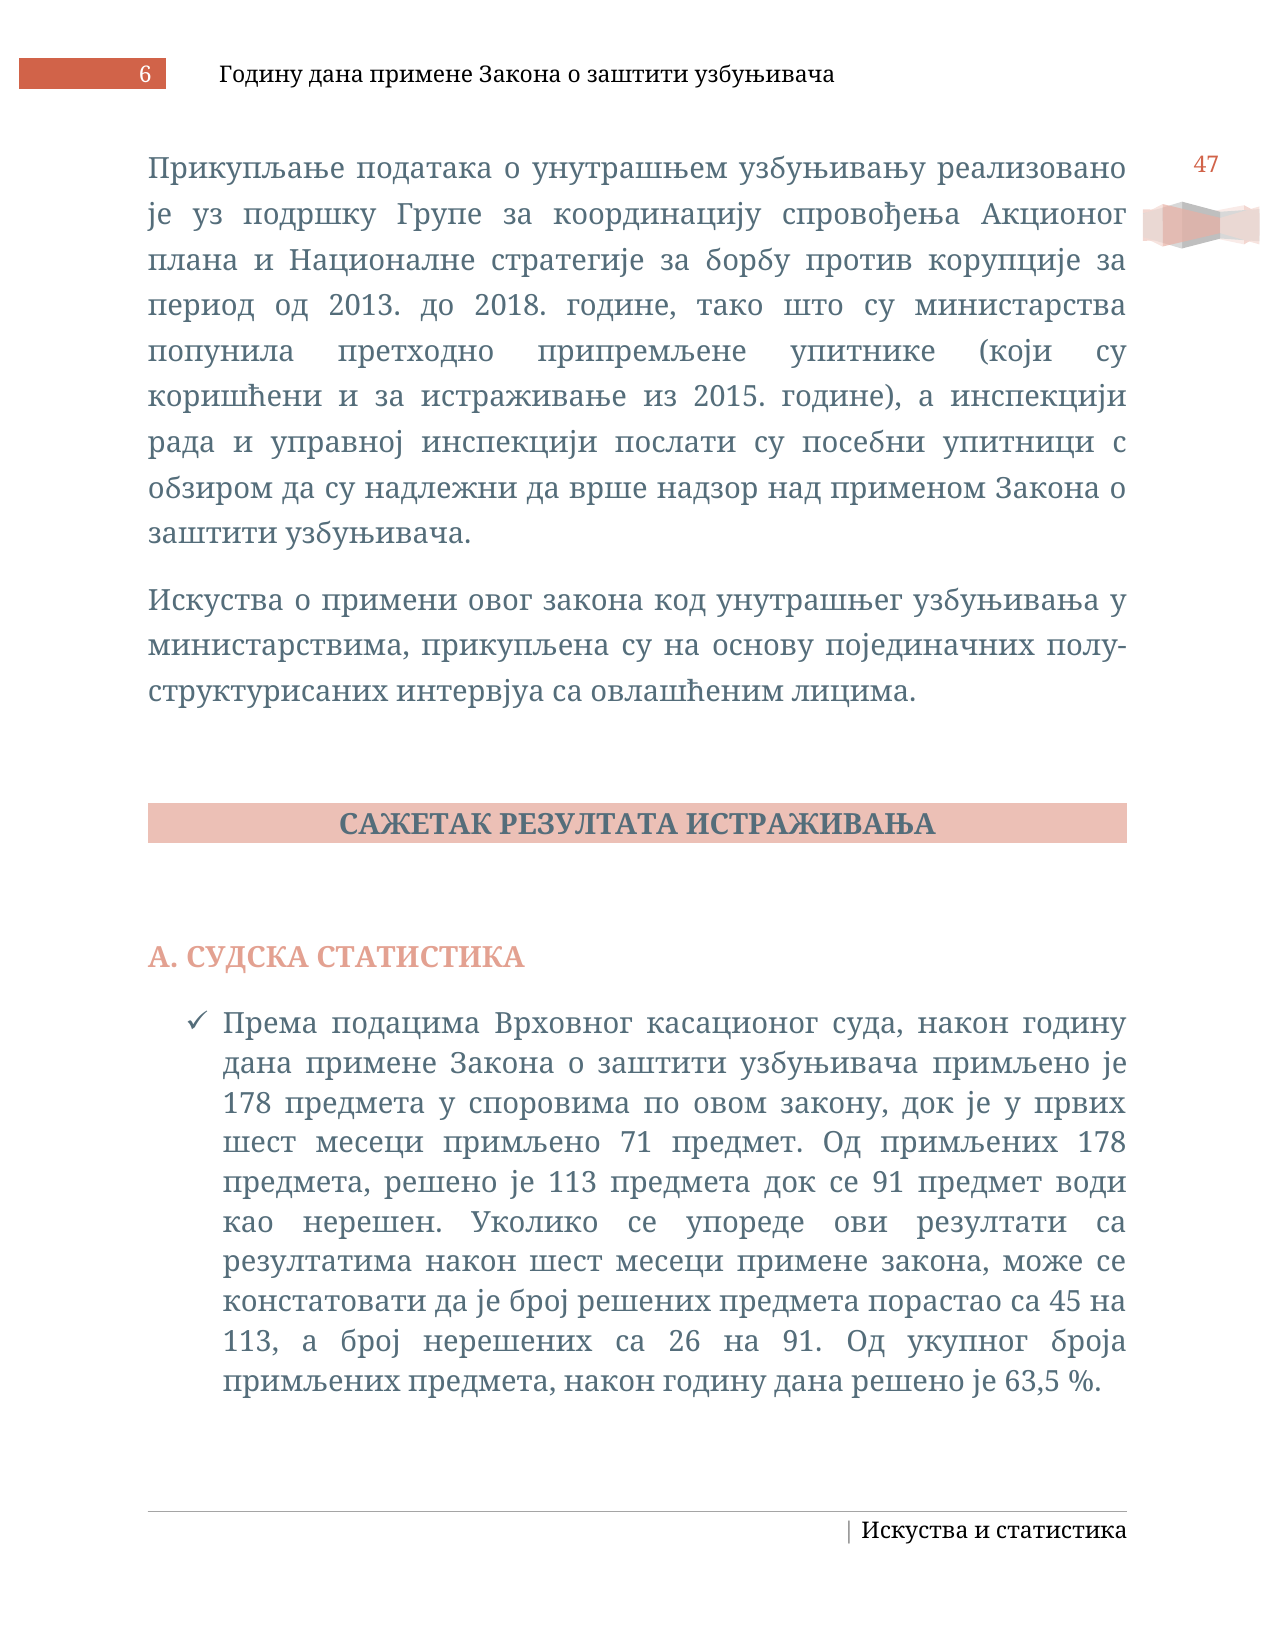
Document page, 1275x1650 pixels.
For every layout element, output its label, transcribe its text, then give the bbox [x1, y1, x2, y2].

text САЖЕТАК РЕЗУЛТАТА ИСТРАЖИВАЊА [148, 803, 1127, 843]
text Прикупљање података о унутрашњем узбуњивању реализовано је уз подршку Групе за координацију спровођења Акционог плана и Националне стратегије за борбу против корупције за период од 2013. до 2018. године, тако што су министарства попунила претходно припремљене упитнике (који су коришћени и за истраживање из 2015. године), а инспекцији рада и управној инспекцији послати су посебни упитници с обзиром да су надлежни да врше надзор над применом Закона о заштити узбуњивача. [148, 148, 1127, 552]
list Према подацима Врховног касационог суда, након годину дана примене Закона о заштити узбуњивача примљено је 178 предмета у споровима по овом закону, док је у првих шест месеци примљено 71 предмет. Од примљених 178 предмета, решено је 113 предмета док се 91 предмет води као нерешен. Уколико се упореде ови резултати са резултатима након шест месеци примене закона, може се констатовати да је број решених предмета порастао са 45 на 113, а број нерешених са 26 на 91. Од укупног броја примљених предмета, након годину дана решено је 63,5 %. [185, 1003, 1127, 1399]
text Искуства о примени овог закона код унутрашњег узбуњивања у министарствима, прикупљена су на основу појединачних полу-структурисаних интервјуа са овлашћеним лицима. [148, 579, 1127, 710]
text А. СУДСКА СТАТИСТИКА [148, 936, 1127, 976]
